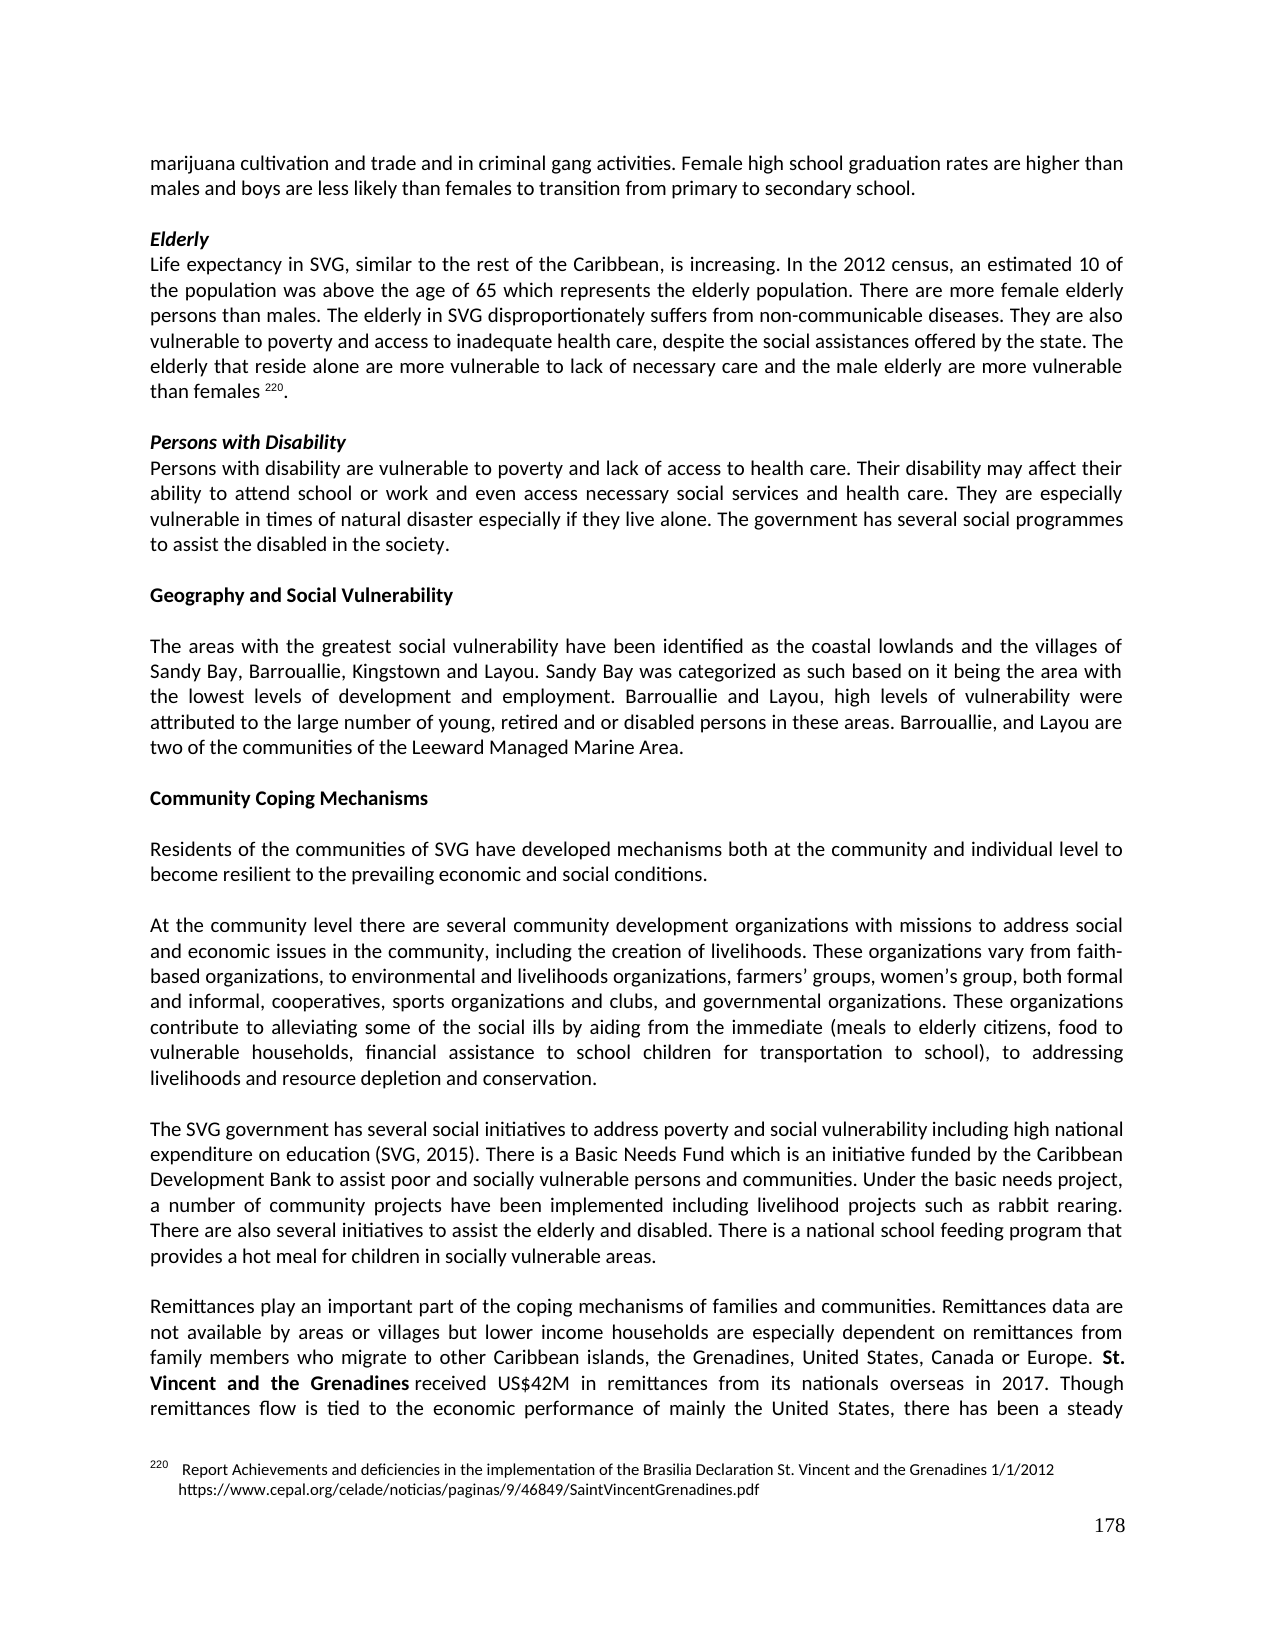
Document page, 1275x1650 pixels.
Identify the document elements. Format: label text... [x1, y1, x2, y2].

text At the community level there are several community development organizations with missions to address social and economic issues in the community, including the creation of livelihoods. These organizations vary from faith-based organizations, to environmental and livelihoods organizations, farmers’ groups, women’s group, both formal and informal, cooperatives, sports organizations and clubs, and governmental organizations. These organizations contribute to alleviating some of the social ills by aiding from the immediate (meals to elderly citizens, food to vulnerable households, financial assistance to school children for transportation to school), to addressing livelihoods and resource depletion and conservation. [150, 912, 1125, 1090]
text Geography and Social Vulnerability [150, 582, 1125, 607]
text Residents of the communities of SVG have developed mechanisms both at the community and individual level to become resilient to the prevailing economic and social conditions. [150, 836, 1125, 887]
text Community Coping Mechanisms [150, 760, 1125, 811]
text The areas with the greatest social vulnerability have been identified as the coastal lowlands and the villages of Sandy Bay, Barrouallie, Kingstown and Layou. Sandy Bay was categorized as such based on it being the area with the lowest levels of development and employment. Barrouallie and Layou, high levels of vulnerability were attributed to the large number of young, retired and or disabled persons in these areas. Barrouallie, and Layou are two of the communities of the Leeward Managed Marine Area. [150, 633, 1125, 760]
text The SVG government has several social initiatives to address poverty and social vulnerability including high national expenditure on education (SVG, 2015). There is a Basic Needs Fund which is an initiative funded by the Caribbean Development Bank to assist poor and socially vulnerable persons and communities. Under the basic needs project, a number of community projects have been implemented including livelihood projects such as rabbit rearing. There are also several initiatives to assist the elderly and disabled. There is a national school feeding program that provides a hot meal for children in socially vulnerable areas. [150, 1116, 1125, 1268]
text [150, 1294, 1125, 1395]
text Life expectancy in SVG, similar to the rest of the Caribbean, is increasing. In the 2012 census, an estimated 10 of the population was above the age of 65 which represents the elderly population. There are more female elderly persons than males. The elderly in SVG disproportionately suffers from non-communicable diseases. They are also vulnerable to poverty and access to inadequate health care, despite the social assistances offered by the state. The elderly that reside alone are more vulnerable to lack of necessary care and the male elderly are more vulnerable than females . [150, 252, 1125, 404]
text Elderly [150, 226, 1125, 252]
text Persons with Disability [150, 429, 1125, 455]
text Persons with disability are vulnerable to poverty and lack of access to health care. Their disability may affect their ability to attend school or work and even access necessary social services and health care. They are especially vulnerable in times of natural disaster especially if they live alone. The government has several social programmes to assist the disabled in the society. [150, 455, 1125, 557]
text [150, 150, 1125, 201]
